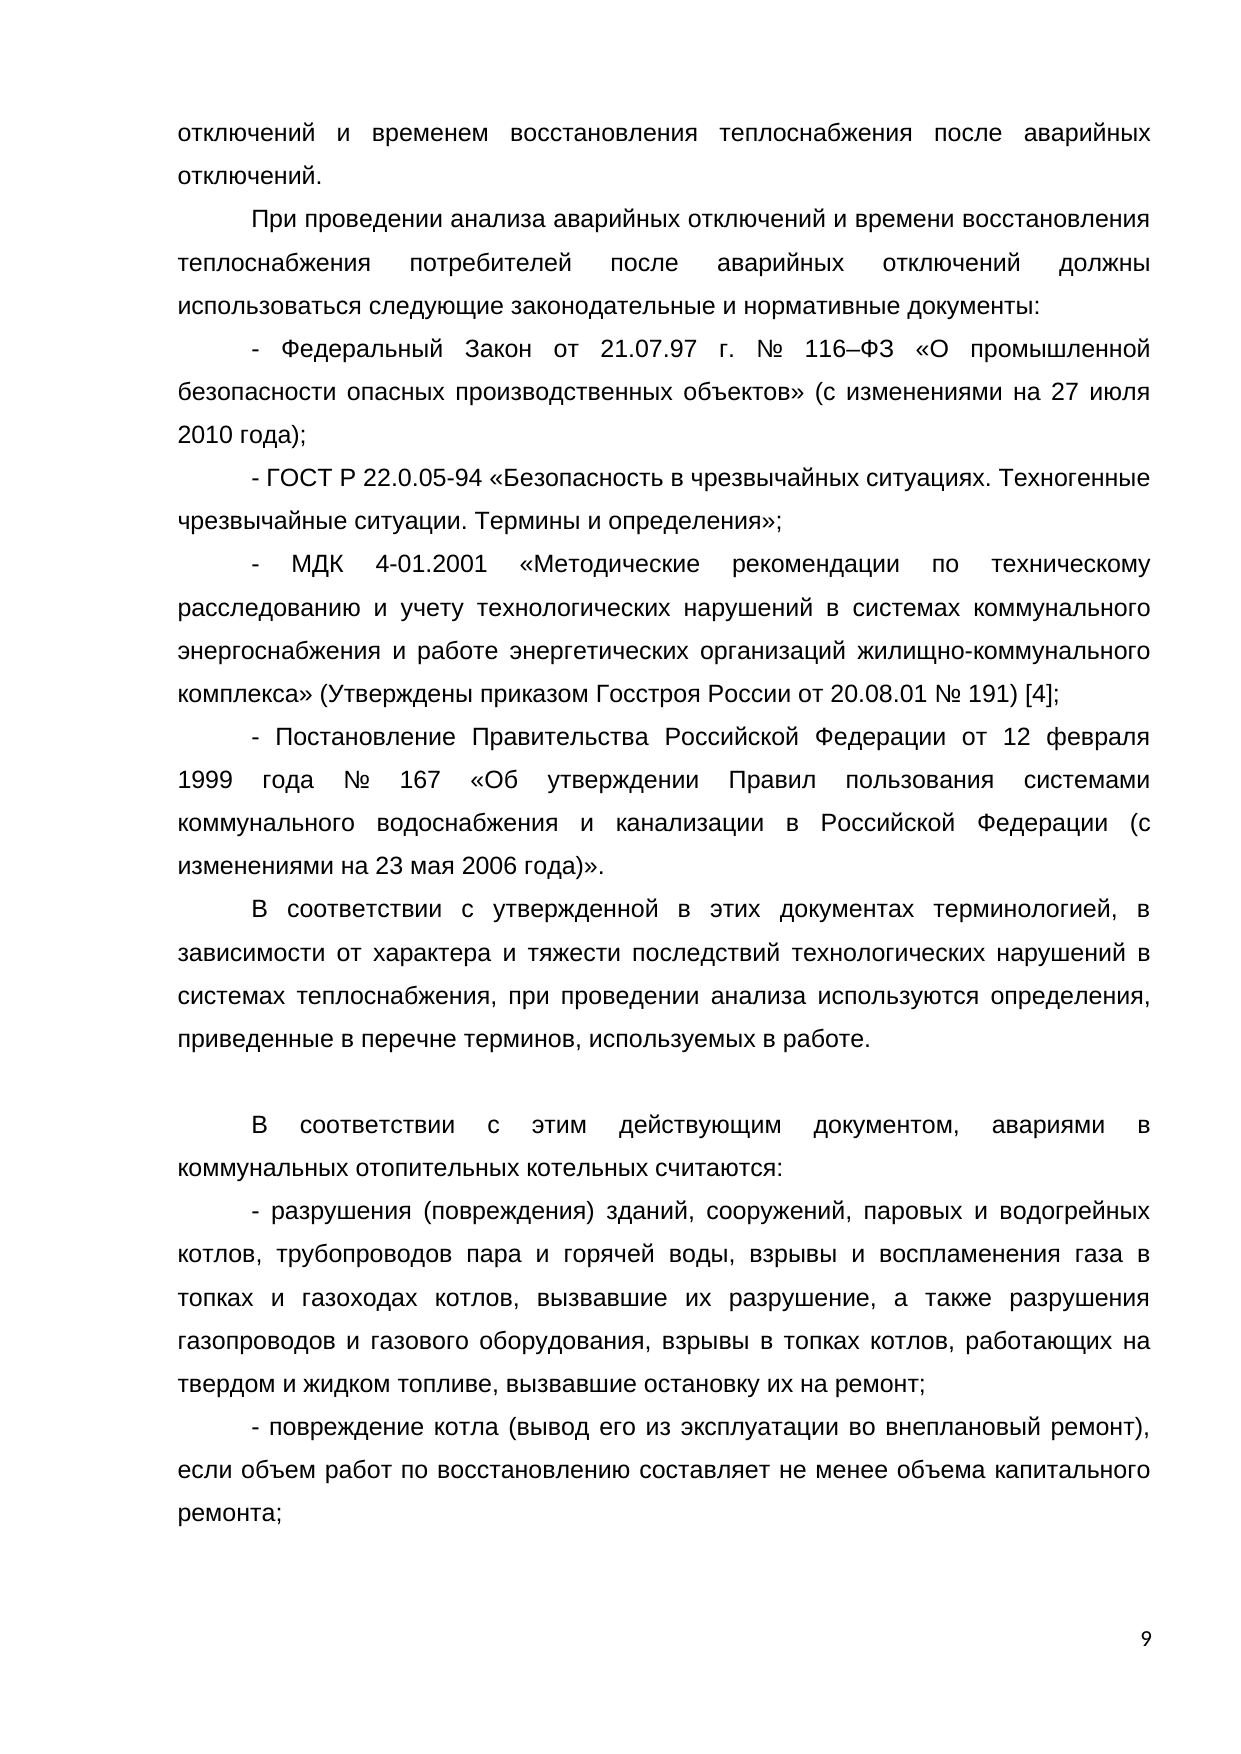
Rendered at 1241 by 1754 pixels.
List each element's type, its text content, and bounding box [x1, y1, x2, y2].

text В соответствии с этим действующим документом, авариями в коммунальных отопительных котельных считаются: [177, 1110, 1152, 1182]
text - повреждение котла (вывод его из эксплуатации во внеплановый ремонт), если объем работ по восстановлению составляет не менее объема капитального ремонта; [177, 1412, 1152, 1527]
text При проведении анализа аварийных отключений и времени восстановления теплоснабжения потребителей после аварийных отключений должны использоваться следующие законодательные и нормативные документы: [177, 204, 1152, 319]
text - ГОСТ Р 22.0.05-94 «Безопасность в чрезвычайных ситуациях. Техногенные чрезвычайные ситуации. Термины и определения»; [177, 463, 1152, 535]
text - МДК 4-01.2001 «Методические рекомендации по техническому расследованию и учету технологических нарушений в системах коммунального энергоснабжения и работе энергетических организаций жилищно-коммунального комплекса» (Утверждены приказом Госстроя России от 20.08.01 № 191) [4]; [177, 549, 1152, 707]
text В соответствии с утвержденной в этих документах терминологией, в зависимости от характера и тяжести последствий технологических нарушений в системах теплоснабжения, при проведении анализа используются определения, приведенные в перечне терминов, используемых в работе. [177, 894, 1152, 1052]
text - Федеральный Закон от 21.07.97 г. № 116–ФЗ «О промышленной безопасности опасных производственных объектов» (с изменениями на 27 июля 2010 года); [177, 334, 1152, 449]
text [177, 118, 1152, 190]
text - Постановление Правительства Российской Федерации от 12 февраля 1999 года № 167 «Об утверждении Правил пользования системами коммунального водоснабжения и канализации в Российской Федерации (с изменениями на 23 мая 2006 года)». [177, 722, 1152, 880]
text - разрушения (повреждения) зданий, сооружений, паровых и водогрейных котлов, трубопроводов пара и горячей воды, взрывы и воспламенения газа в топках и газоходах котлов, вызвавшие их разрушение, а также разрушения газопроводов и газового оборудования, взрывы в топках котлов, работающих на твердом и жидком топливе, вызвавшие остановку их на ремонт; [177, 1196, 1152, 1397]
